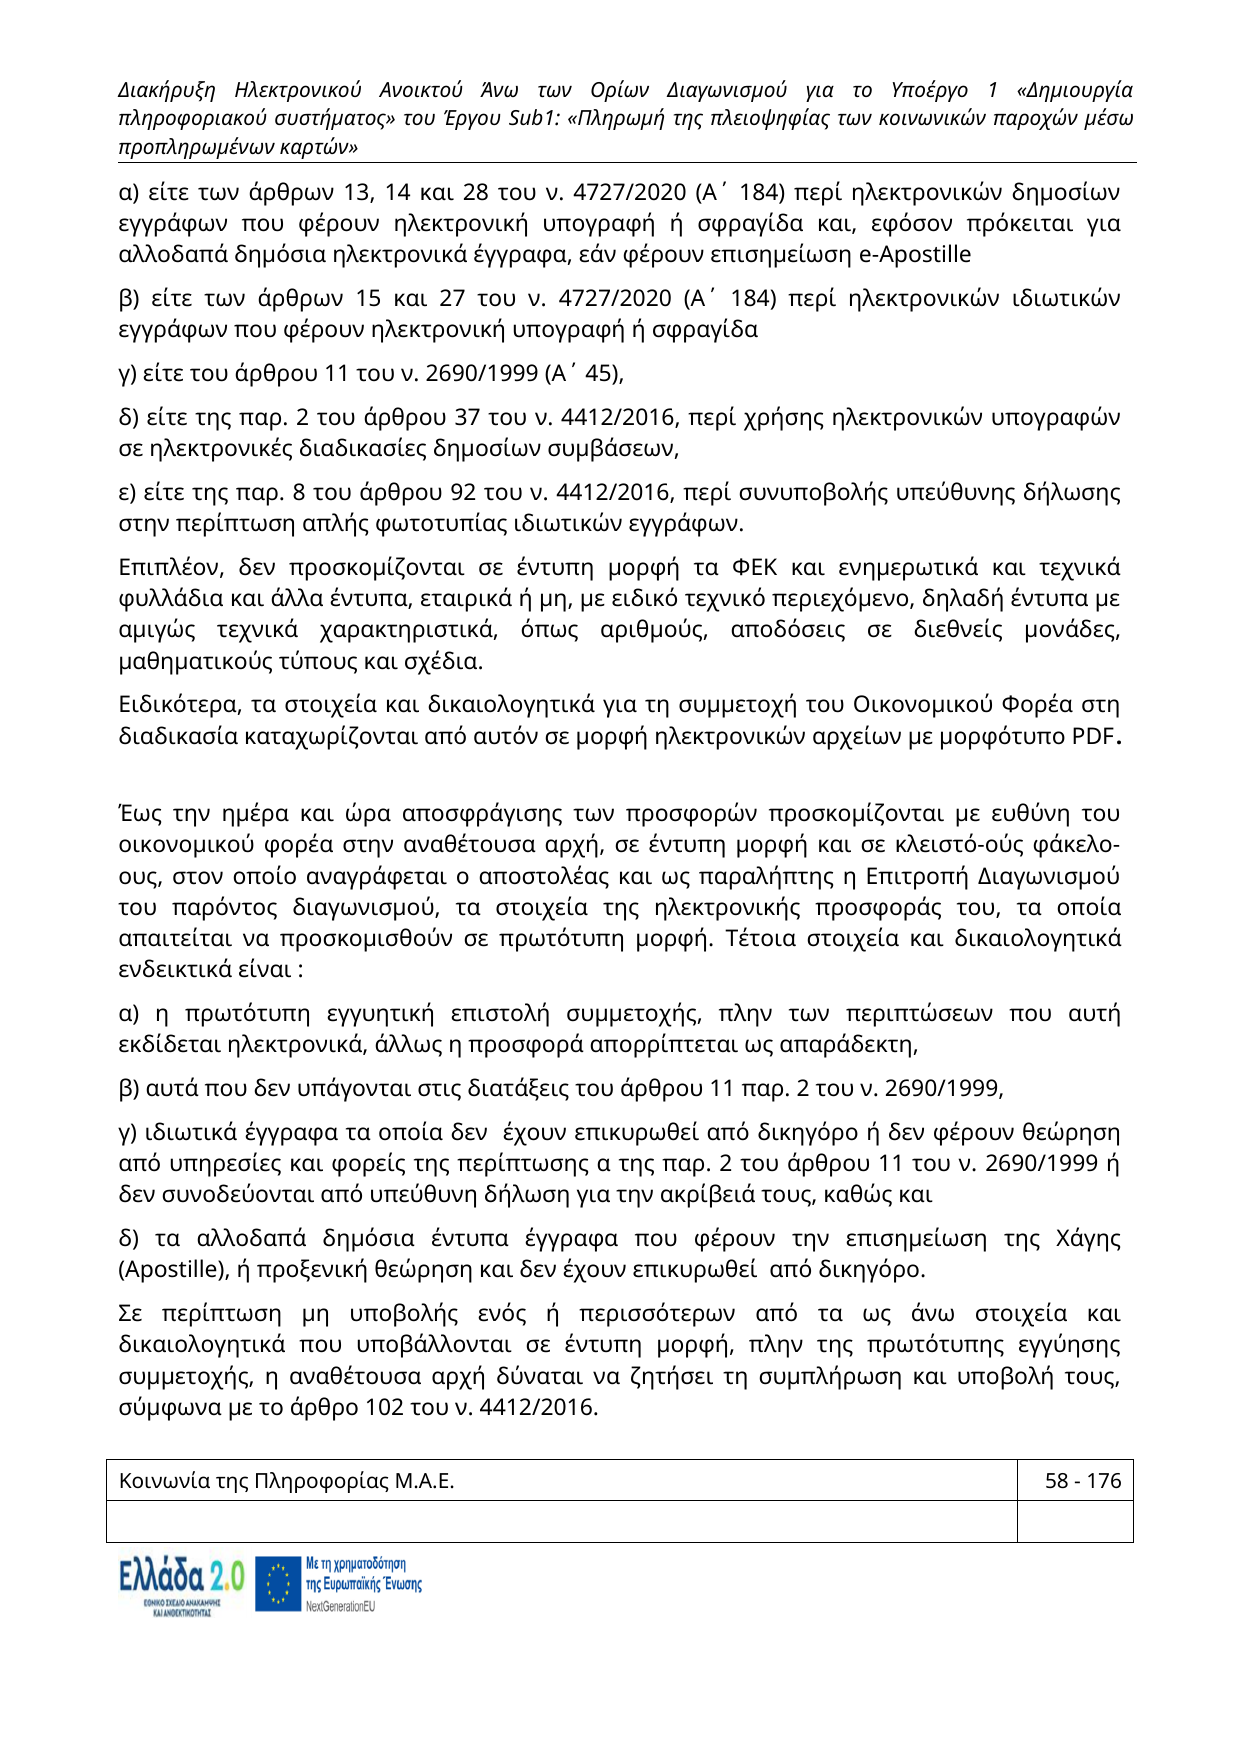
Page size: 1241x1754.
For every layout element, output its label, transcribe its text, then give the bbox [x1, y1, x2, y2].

text α) είτε των άρθρων 13, 14 και 28 του ν. 4727/2020 (Α΄ 184) περί ηλεκτρονικών δημοσίων εγγράφων που φέρουν ηλεκτρονική υπογραφή ή σφραγίδα και, εφόσον πρόκειται για αλλοδαπά δημόσια ηλεκτρονικά έγγραφα, εάν φέρουν επισημείωση e-Apostille [118, 176, 1122, 270]
text α) η πρωτότυπη εγγυητική επιστολή συμμετοχής, πλην των περιπτώσεων που αυτή εκδίδεται ηλεκτρονικά, άλλως η προσφορά απορρίπτεται ως απαράδεκτη, [118, 997, 1122, 1060]
text Ειδικότερα, τα στοιχεία και δικαιολογητικά για τη συμμετοχή του Οικονομικού Φορέα στη διαδικασία καταχωρίζονται από αυτόν σε μορφή ηλεκτρονικών αρχείων με μορφότυπο PDF. [118, 688, 1122, 782]
text ε) είτε της παρ. 8 του άρθρου 92 του ν. 4412/2016, περί συνυποβολής υπεύθυνης δήλωσης στην περίπτωση απλής φωτοτυπίας ιδιωτικών εγγράφων. [118, 476, 1122, 538]
text δ) τα αλλοδαπά δημόσια έντυπα έγγραφα που φέρουν την επισημείωση της Χάγης (Apostille), ή προξενική θεώρηση και δεν έχουν επικυρωθεί από δικηγόρο. [118, 1222, 1122, 1285]
text β) αυτά που δεν υπάγονται στις διατάξεις του άρθρου 11 παρ. 2 του ν. 2690/1999, [118, 1072, 1122, 1103]
text Σε περίπτωση μη υποβολής ενός ή περισσότερων από τα ως άνω στοιχεία και δικαιολογητικά που υποβάλλονται σε έντυπη μορφή, πλην της πρωτότυπης εγγύησης συμμετοχής, η αναθέτουσα αρχή δύναται να ζητήσει τη συμπλήρωση και υποβολή τους, σύμφωνα με το άρθρο 102 του ν. 4412/2016. [118, 1297, 1122, 1422]
text Έως την ημέρα και ώρα αποσφράγισης των προσφορών προσκομίζονται με ευθύνη του οικονομικού φορέα στην αναθέτουσα αρχή, σε έντυπη μορφή και σε κλειστό-ούς φάκελο-ους, στον οποίο αναγράφεται ο αποστολέας και ως παραλήπτης η Επιτροπή Διαγωνισμού του παρόντος διαγωνισμού, τα στοιχεία της ηλεκτρονικής προσφοράς του, τα οποία απαιτείται να προσκομισθούν σε πρωτότυπη μορφή. Τέτοια στοιχεία και δικαιολογητικά ενδεικτικά είναι : [118, 797, 1122, 985]
text γ) είτε του άρθρου 11 του ν. 2690/1999 (Α΄ 45), [118, 357, 1122, 388]
text β) είτε των άρθρων 15 και 27 του ν. 4727/2020 (Α΄ 184) περί ηλεκτρονικών ιδιωτικών εγγράφων που φέρουν ηλεκτρονική υπογραφή ή σφραγίδα [118, 282, 1122, 345]
text δ) είτε της παρ. 2 του άρθρου 37 του ν. 4412/2016, περί χρήσης ηλεκτρονικών υπογραφών σε ηλεκτρονικές διαδικασίες δημοσίων συμβάσεων, [118, 401, 1122, 463]
text γ) ιδιωτικά έγγραφα τα οποία δεν έχουν επικυρωθεί από δικηγόρο ή δεν φέρουν θεώρηση από υπηρεσίες και φορείς της περίπτωσης α της παρ. 2 του άρθρου 11 του ν. 2690/1999 ή δεν συνοδεύονται από υπεύθυνη δήλωση για την ακρίβειά τους, καθώς και [118, 1116, 1122, 1210]
picture [118, 1547, 427, 1618]
text Επιπλέον, δεν προσκομίζονται σε έντυπη μορφή τα ΦΕΚ και ενημερωτικά και τεχνικά φυλλάδια και άλλα έντυπα, εταιρικά ή μη, με ειδικό τεχνικό περιεχόμενο, δηλαδή έντυπα με αμιγώς τεχνικά χαρακτηριστικά, όπως αριθμούς, αποδόσεις σε διεθνείς μονάδες, μαθηματικούς τύπους και σχέδια. [118, 551, 1122, 676]
